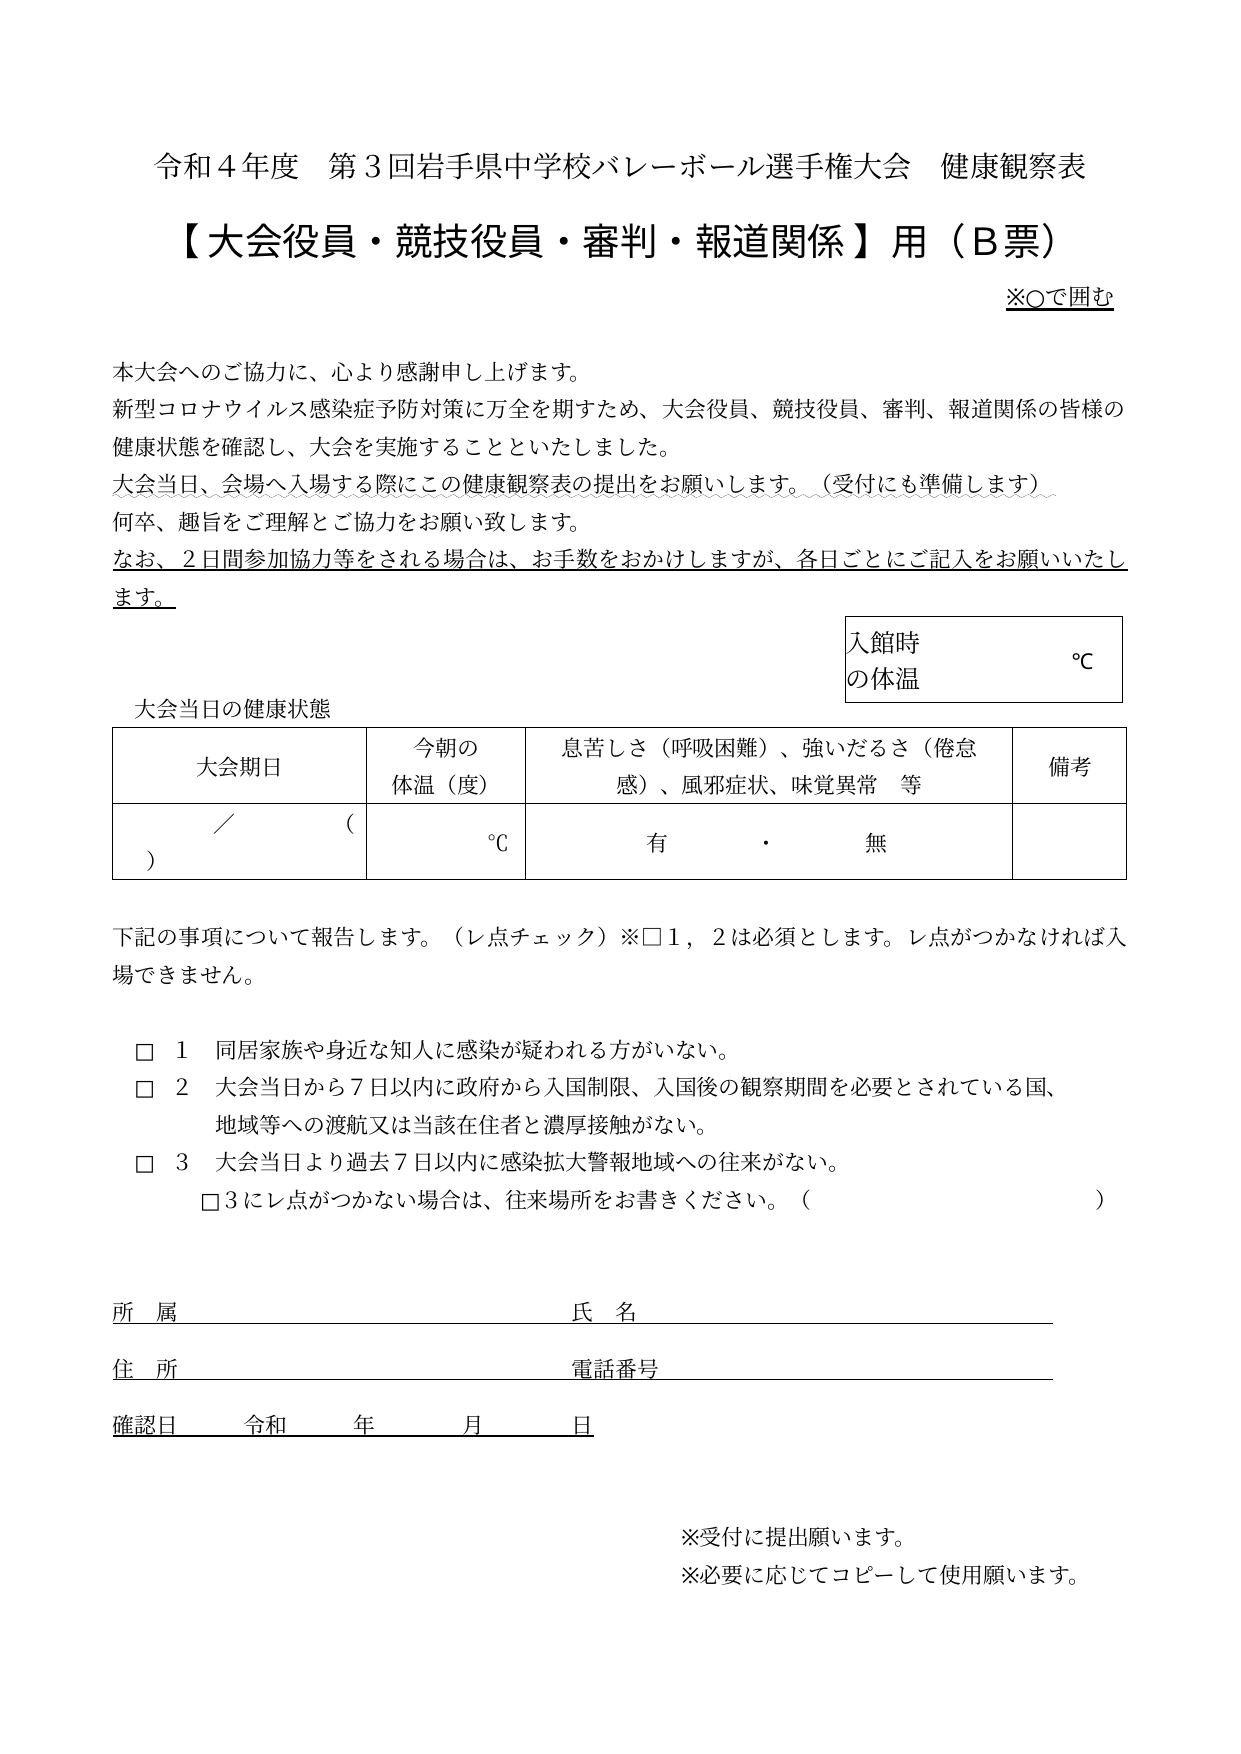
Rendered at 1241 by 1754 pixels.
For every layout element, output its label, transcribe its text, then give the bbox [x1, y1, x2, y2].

table_header 大会期日 [113, 728, 366, 803]
text 【 大会役員・競技役員・審判・報道関係 】用（Ｂ票） [112, 202, 1128, 277]
list 地域等への渡航又は当該在住者と濃厚接触がない。 [172, 1105, 1128, 1143]
text 下記の事項について報告します。（レ点チェック）※□１，２は必須とします。レ点がつかなければ入場できません。 [112, 918, 1128, 993]
text 大会当日の健康状態 [112, 689, 1128, 727]
table_header 備考 [1013, 728, 1126, 803]
text 何卒、趣旨をご理解とご協力をお願い致します。 [112, 502, 1128, 539]
text 令和４年度 第３回岩手県中学校バレーボール選手権大会 健康観察表 [112, 127, 1128, 202]
text 所 属 氏 名 [112, 1293, 1128, 1330]
table_cell ℃ [367, 804, 525, 879]
table_cell [1013, 804, 1126, 879]
table_header 今朝の 体温（度） [367, 728, 525, 803]
text ※必要に応じてコピーして使用願います。 [112, 1555, 1128, 1593]
text なお、２日間参加協力等をされる場合は、お手数をおかけしますが、各日ごとにご記入をお願いいたします。 [112, 570, 1128, 614]
table_header 息苦しさ（呼吸困難）、強いだるさ（倦怠感）、風邪症状、味覚異常 等 [526, 728, 1012, 803]
text なお、２日間参加協力等をされる場合は、お手数をおかけしますが、各日ごとにご記入をお願いいたします。 [112, 539, 1128, 569]
text □３にレ点がつかない場合は、往来場所をお書きください。（ ） [112, 1180, 1128, 1218]
list ３ 大会当日より過去７日以内に感染拡大警報地域への往来がない。 [134, 1143, 1128, 1180]
list １ 同居家族や身近な知人に感染が疑われる方がいない。 [134, 1030, 1128, 1068]
text 住 所 電話番号 [112, 1349, 1128, 1386]
text 大会当日、会場へ入場する際にこの健康観察表の提出をお願いします。（受付にも準備します） [112, 464, 1128, 502]
list ２ 大会当日から７日以内に政府から入国制限、入国後の観察期間を必要とされている国、 [134, 1068, 1128, 1105]
text ※受付に提出願います。 [112, 1518, 1128, 1555]
text 本大会へのご協力に、心より感謝申し上げます。 [112, 352, 1128, 389]
text 新型コロナウイルス感染症予防対策に万全を期すため、大会役員、競技役員、審判、報道関係の皆様の健康状態を確認し、大会を実施することといたしました。 [112, 389, 1128, 464]
table_cell 有 ・ 無 [526, 804, 1012, 879]
text ※○で囲む [112, 277, 1128, 314]
table_cell ／ （ ） [113, 804, 366, 879]
text 確認日 令和 年 月 日 [112, 1405, 1128, 1443]
